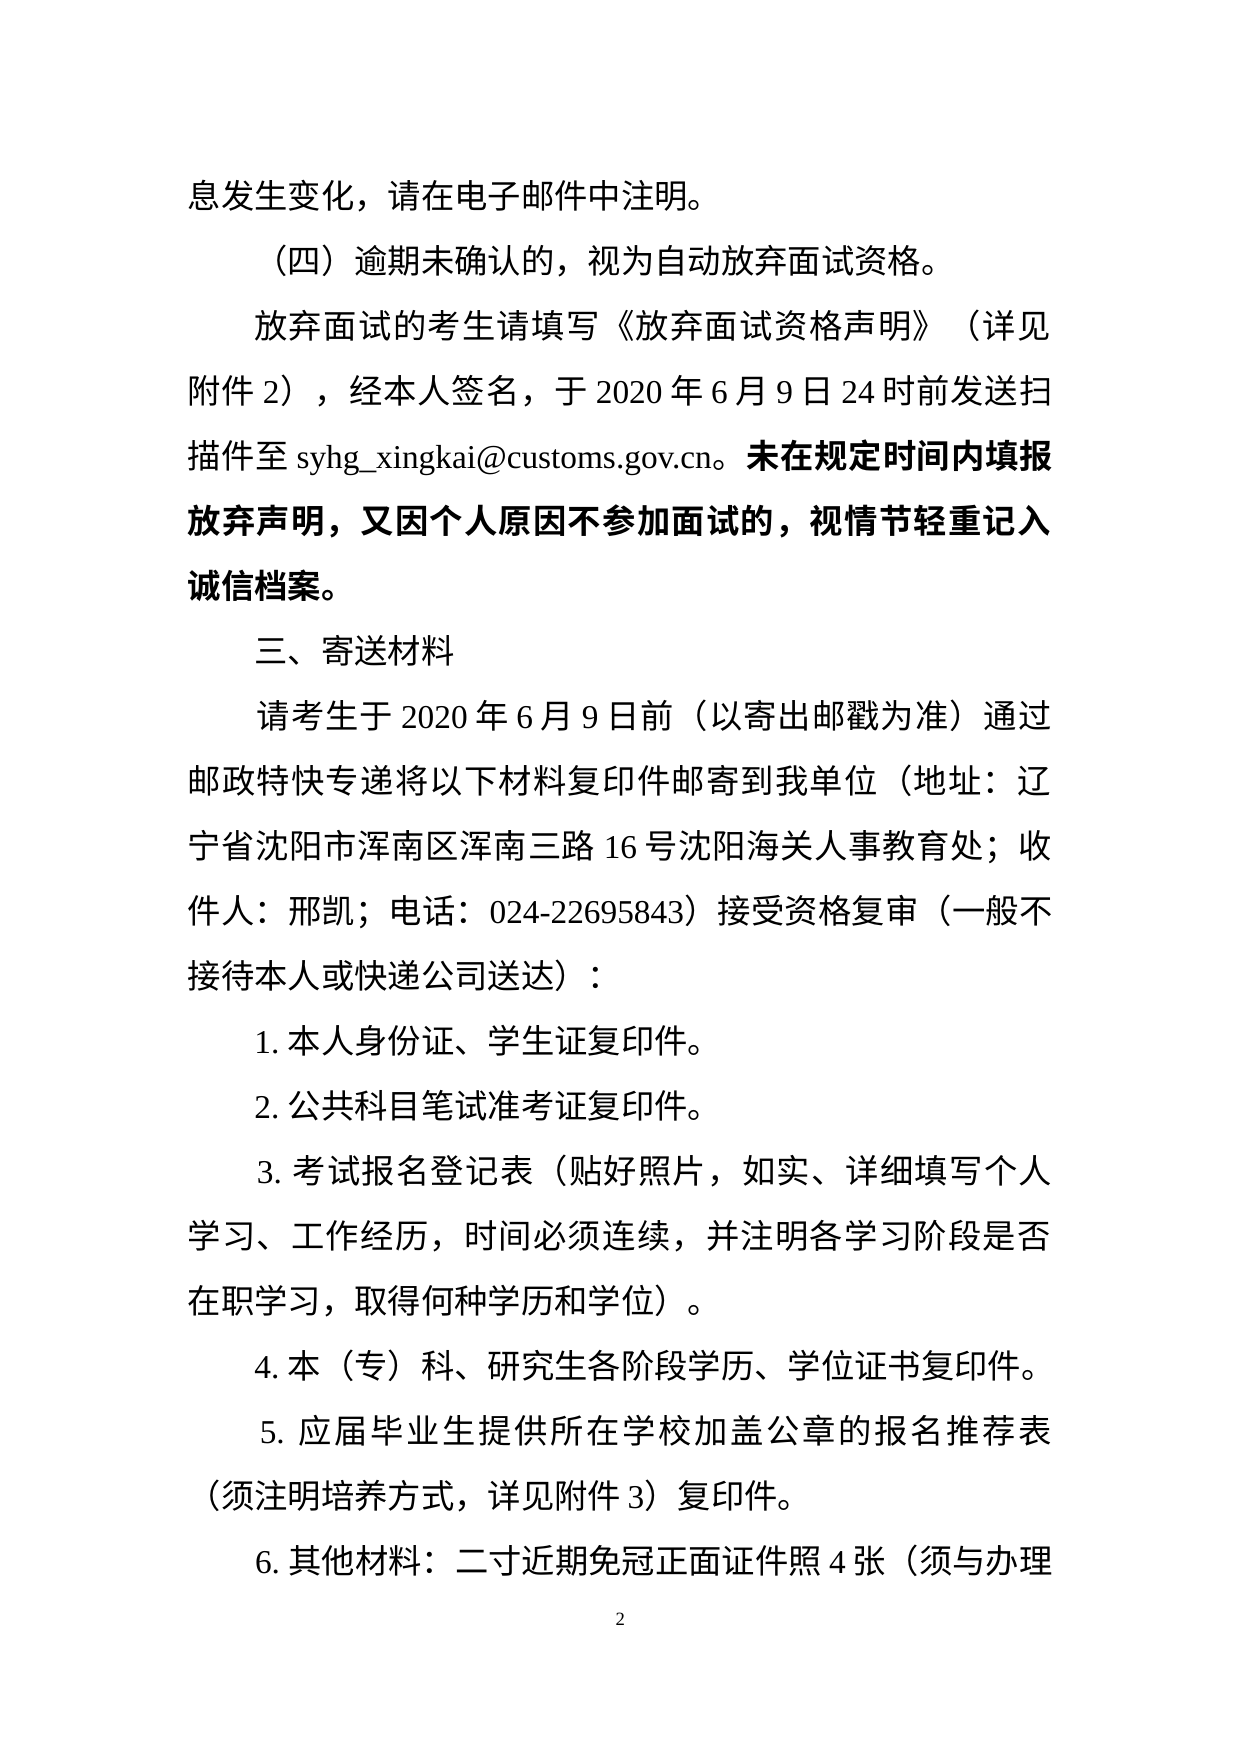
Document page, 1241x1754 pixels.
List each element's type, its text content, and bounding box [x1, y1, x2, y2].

text 3. 考试报名登记表（贴好照片，如实、详细填写个人学习、工作经历，时间必须连续，并注明各学习阶段是否在职学习，取得何种学历和学位）。 [187, 1137, 1053, 1332]
text （四）逾期未确认的，视为自动放弃面试资格。 [187, 227, 1053, 292]
text 5. 应届毕业生提供所在学校加盖公章的报名推荐表（须注明培养方式，详见附件3）复印件。 [187, 1397, 1053, 1527]
text 2. 公共科目笔试准考证复印件。 [187, 1072, 1053, 1137]
text 请考生于2020年6月9日前（以寄出邮戳为准）通过邮政特快专递将以下材料复印件邮寄到我单位（地址：辽宁省沈阳市浑南区浑南三路16号沈阳海关人事教育处；收件人：邢凯；电话：024-22695843）接受资格复审（一般不接待本人或快递公司送达）： [187, 682, 1053, 1007]
text 1. 本人身份证、学生证复印件。 [187, 1007, 1053, 1072]
text 4. 本（专）科、研究生各阶段学历、学位证书复印件。 [187, 1332, 1053, 1397]
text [187, 162, 1053, 227]
text 放弃面试的考生请填写《放弃面试资格声明》（详见附件2），经本人签名，于2020年6月9日24时前发送扫描件至syhg_xingkai@customs.gov.cn。未在规定时间内填报放弃声明，又因个人原因不参加面试的，视情节轻重记入诚信档案。 [187, 292, 1053, 617]
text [187, 1527, 1053, 1592]
text 三、寄送材料 [187, 617, 1053, 682]
